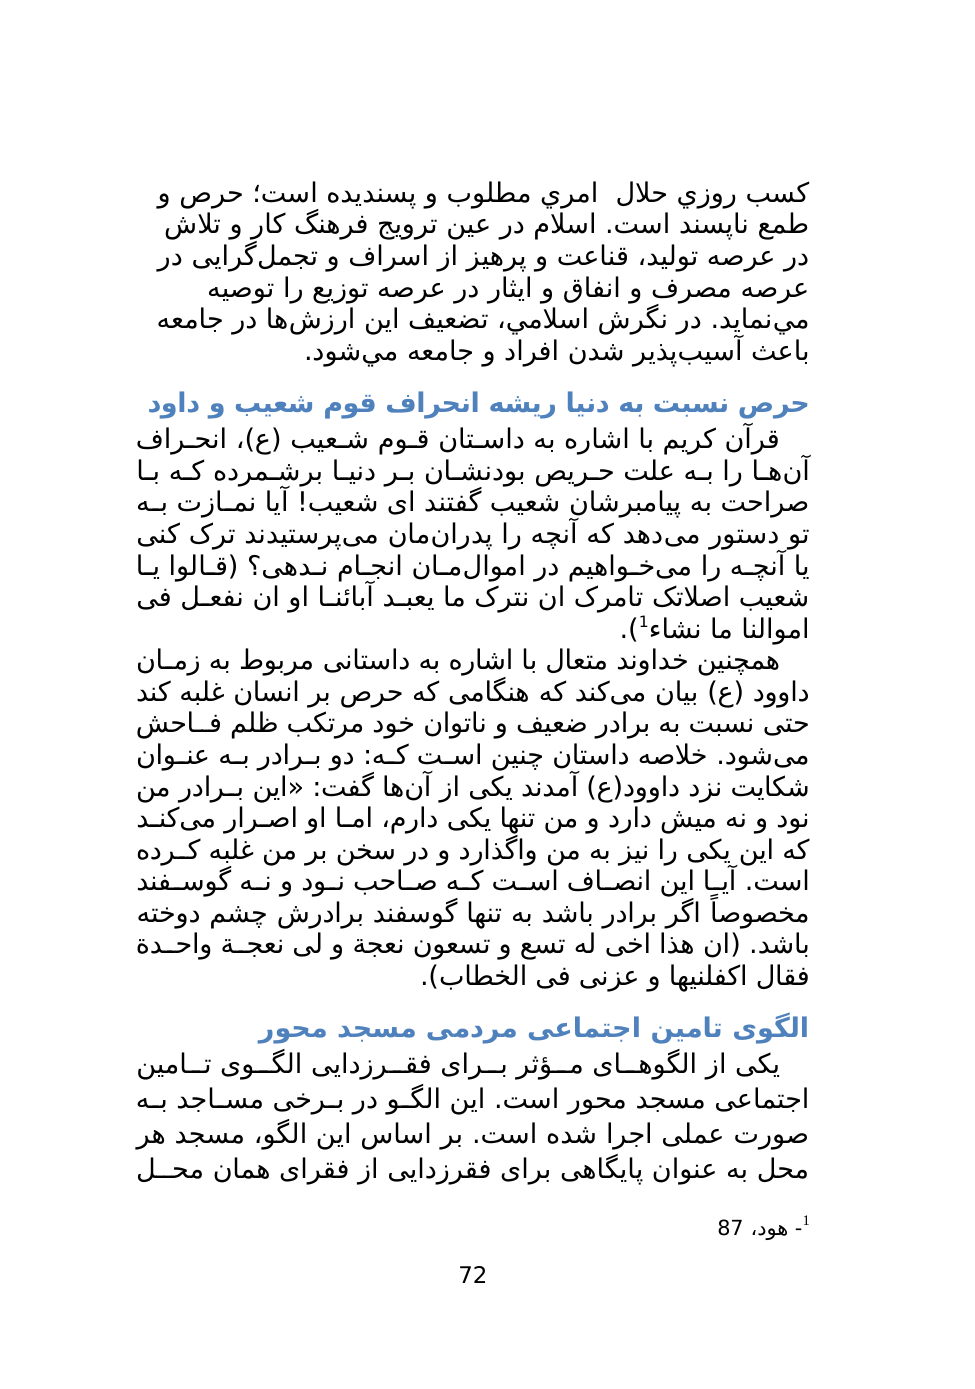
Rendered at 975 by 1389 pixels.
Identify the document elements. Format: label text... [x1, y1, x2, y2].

text همچنین خداوند متعال با اشاره به داستانی مربوط به زمان داوود (ع) بیان می‌کند که هنگامی که حرص بر انسان غلبه کند حتی نسبت به برادر ضعیف و ناتوان خود مرتکب ظلم فاحش می‌شود. خلاصه داستان چنین است که: دو برادر به عنوان شکایت نزد داوود(ع) آمدند یکی از آن‌ها گفت: «این برادر من نود و نه میش دارد و من تنها یکی دارم، اما او اصرار می‌کند که این یکی را نیز به من واگذارد و در سخن بر من غلبه کرده است. آیا این انصاف است که صاحب نود و نه گوسفند مخصوصاً اگر برادر باشد به تنها گوسفند برادرش چشم دوخته باشد. (ان هذا اخی له تسع و تسعون نعجة و لی نعجة واحدة فقال اکفلنیها و عزنی فی الخطاب). [136, 644, 809, 992]
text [136, 1049, 809, 1184]
text قرآن کریم با اشاره به داستان قوم شعیب (ع)، انحراف آن‌ها را به علت حریص بودنشان بر دنیا برشمرده که با صراحت به پیامبرشان شعیب گفتند ای شعیب! آیا نمازت به تو دستور می‌دهد که آنچه را پدران‌مان می‌پرستیدند ترک کنی یا آنچه را می‌خواهیم در اموال‌مان انجام ندهی؟ (قالوا یا شعیب اصلاتک تامرک ان نترک ما یعبد آبائنا او ان نفعل فی اموالنا ما نشاء). [136, 424, 809, 644]
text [136, 177, 809, 367]
subtitle حرص نسبت به دنیا ریشه انحراف قوم شعیب و داود [136, 387, 809, 419]
subtitle الگوی تامین اجتماعی مردمی مسجد محور [136, 1013, 809, 1044]
